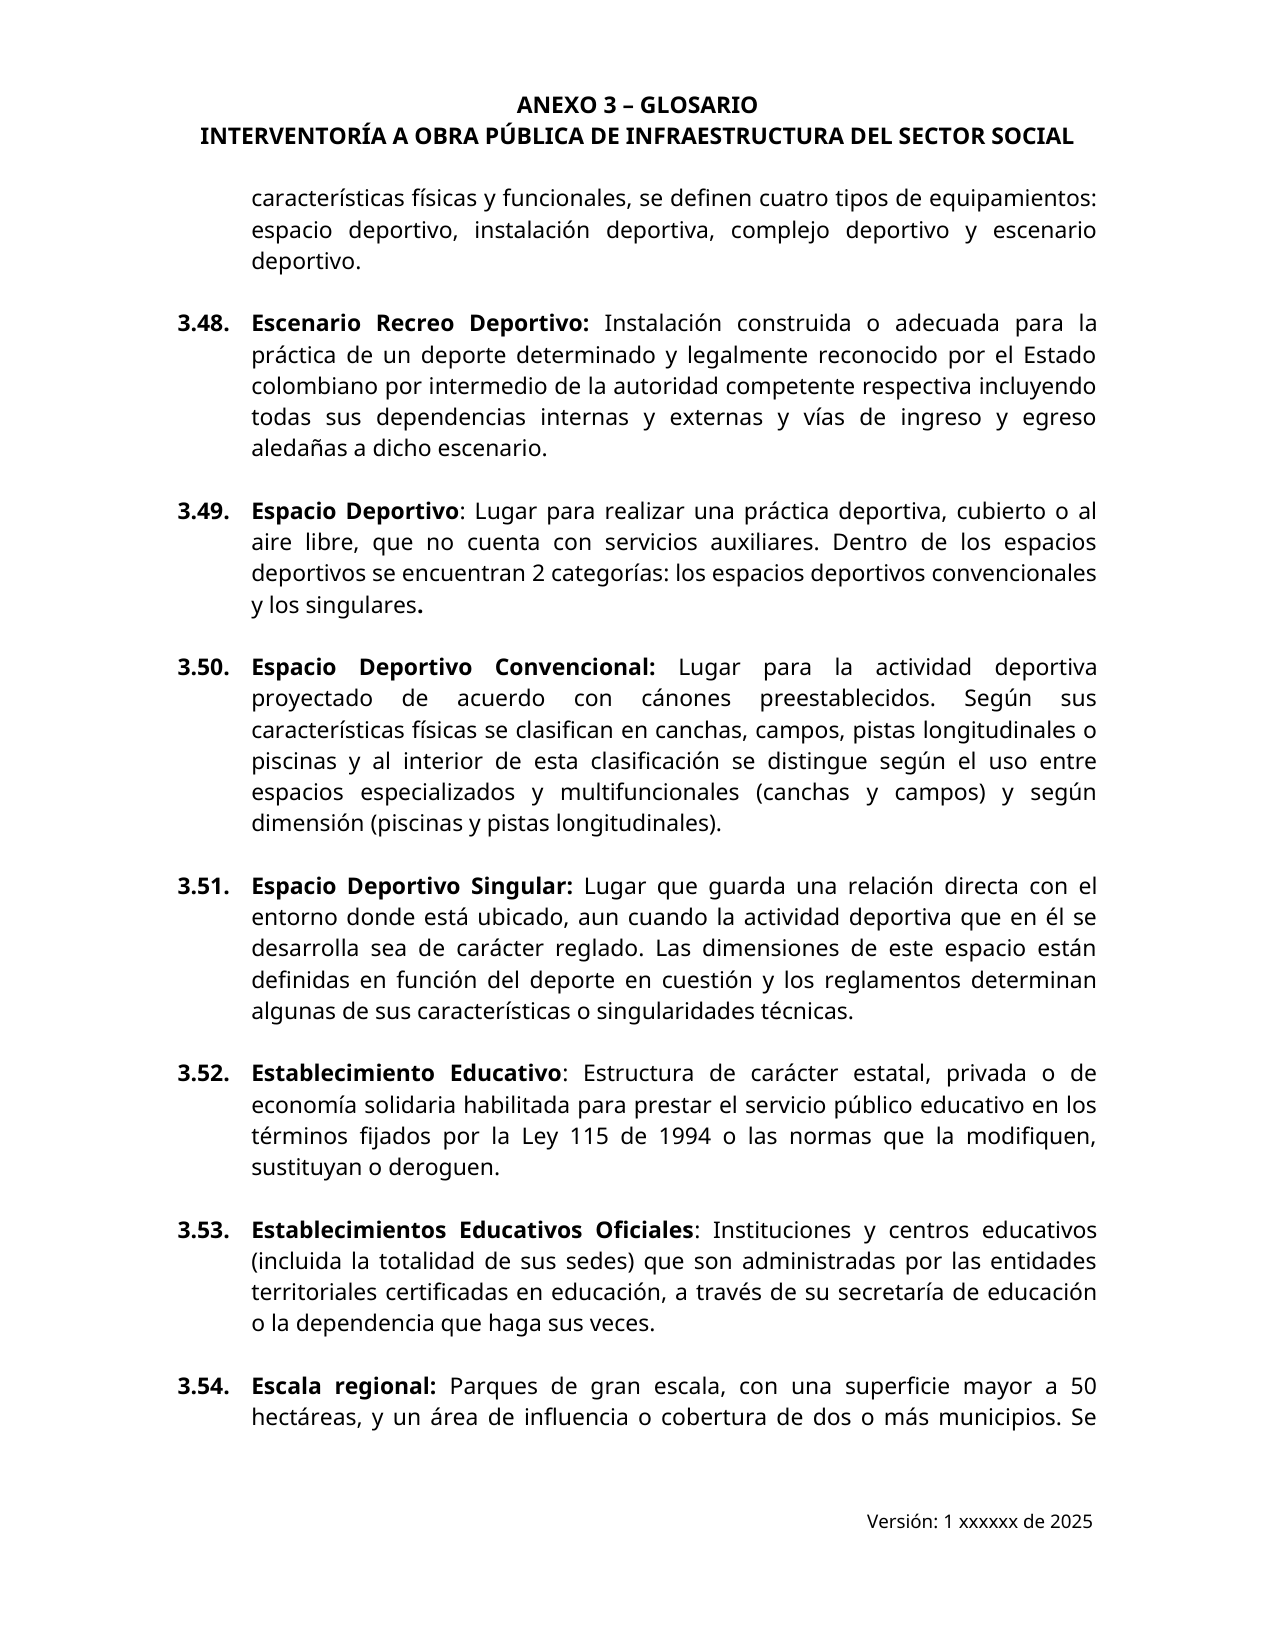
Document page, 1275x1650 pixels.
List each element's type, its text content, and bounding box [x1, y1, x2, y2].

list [177, 182, 1098, 276]
list Espacio Deportivo Singular: Lugar que guarda una relación directa con el entorno donde está ubicado, aun cuando la actividad deportiva que en él se desarrolla sea de carácter reglado. Las dimensiones de este espacio están definidas en función del deporte en cuestión y los reglamentos determinan algunas de sus características o singularidades técnicas. [177, 870, 1098, 1026]
list Espacio Deportivo Convencional: Lugar para la actividad deportiva proyectado de acuerdo con cánones preestablecidos. Según sus características físicas se clasifican en canchas, campos, pistas longitudinales o piscinas y al interior de esta clasificación se distingue según el uso entre espacios especializados y multifuncionales (canchas y campos) y según dimensión (piscinas y pistas longitudinales). [177, 651, 1098, 839]
list Escenario Recreo Deportivo: Instalación construida o adecuada para la práctica de un deporte determinado y legalmente reconocido por el Estado colombiano por intermedio de la autoridad competente respectiva incluyendo todas sus dependencias internas y externas y vías de ingreso y egreso aledañas a dicho escenario. [177, 307, 1098, 464]
list Establecimientos Educativos Oficiales: Instituciones y centros educativos (incluida la totalidad de sus sedes) que son administradas por las entidades territoriales certificadas en educación, a través de su secretaría de educación o la dependencia que haga sus veces. [177, 1214, 1098, 1339]
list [177, 1370, 1098, 1432]
list Establecimiento Educativo: Estructura de carácter estatal, privada o de economía solidaria habilitada para prestar el servicio público educativo en los términos fijados por la Ley 115 de 1994 o las normas que la modifiquen, sustituyan o deroguen. [177, 1057, 1098, 1182]
list Espacio Deportivo: Lugar para realizar una práctica deportiva, cubierto o al aire libre, que no cuenta con servicios auxiliares. Dentro de los espacios deportivos se encuentran 2 categorías: los espacios deportivos convencionales y los singulares. [177, 495, 1098, 620]
